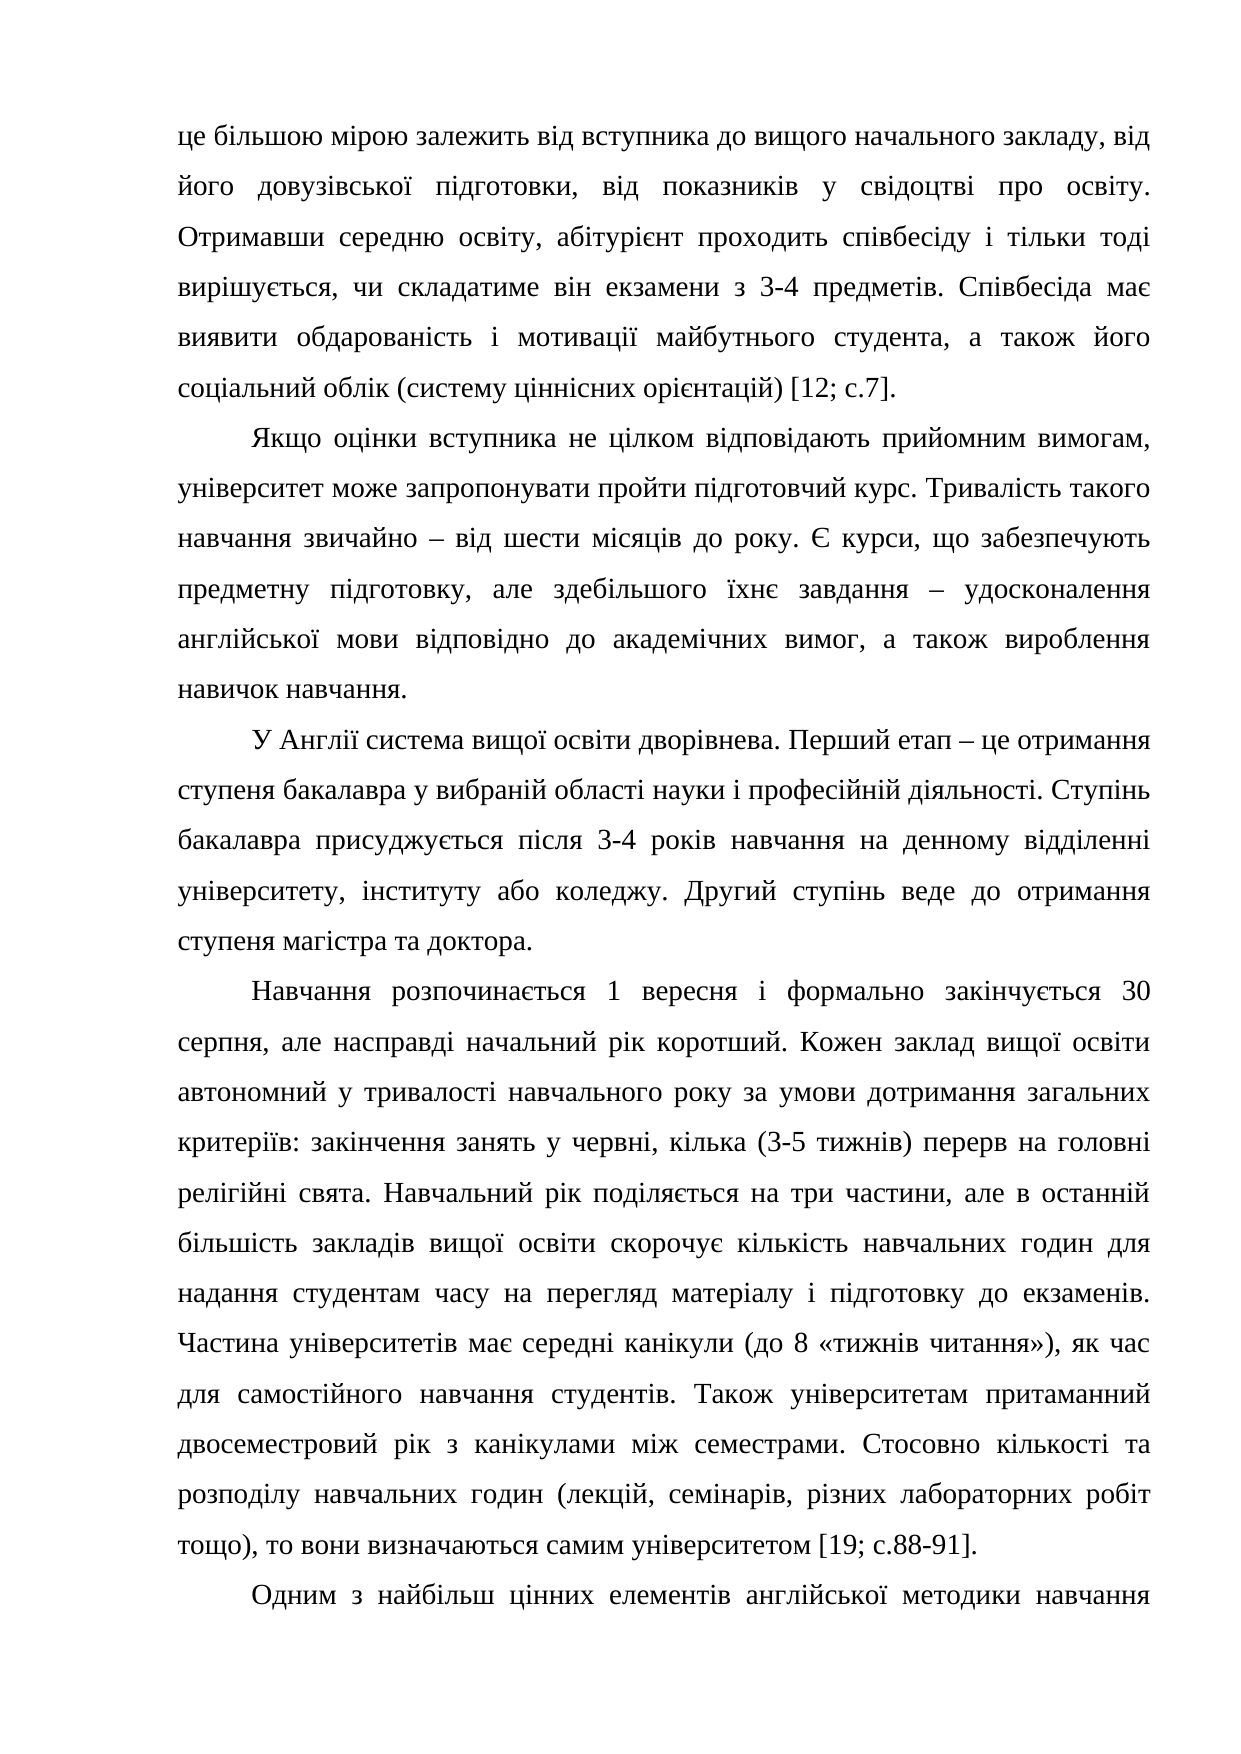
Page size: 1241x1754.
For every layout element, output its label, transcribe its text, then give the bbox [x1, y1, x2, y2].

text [177, 118, 1152, 403]
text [177, 1577, 1152, 1611]
text У Англії система вищої освіти дворівнева. Перший етап – це отримання ступеня бакалавра у вибраній області науки і професійній діяльності. Ступінь бакалавра присуджується після 3-4 років навчання на денному відділенні університету, інституту або коледжу. Другий ступінь веде до отримання ступеня магістра та доктора. [177, 722, 1152, 957]
text Якщо оцінки вступника не цілком відповідають прийомним вимогам, університет може запропонувати пройти підготовчий курс. Тривалість такого навчання звичайно – від шести місяців до року. Є курси, що забезпечують предметну підготовку, але здебільшого їхнє завдання – удосконалення англійської мови відповідно до академічних вимог, а також вироблення навичок навчання. [177, 420, 1152, 705]
text Навчання розпочинається 1 вересня і формально закінчується 30 серпня, але насправді начальний рік коротший. Кожен заклад вищої освіти автономний у тривалості навчального року за умови дотримання загальних критеріїв: закінчення занять у червні, кілька (3-5 тижнів) перерв на головні релігійні свята. Навчальний рік поділяється на три частини, але в останній більшість закладів вищої освіти скорочує кількість навчальних годин для надання студентам часу на перегляд матеріалу і підготовку до екзаменів. Частина університетів має середні канікули (до 8 «тижнів читання»), як час для самостійного навчання студентів. Також університетам притаманний двосеместровий рік з канікулами між семестрами. Стосовно кількості та розподілу навчальних годин (лекцій, семінарів, різних лабораторних робіт тощо), то вони визначаються самим університетом [19; c.88-91]. [177, 973, 1152, 1560]
